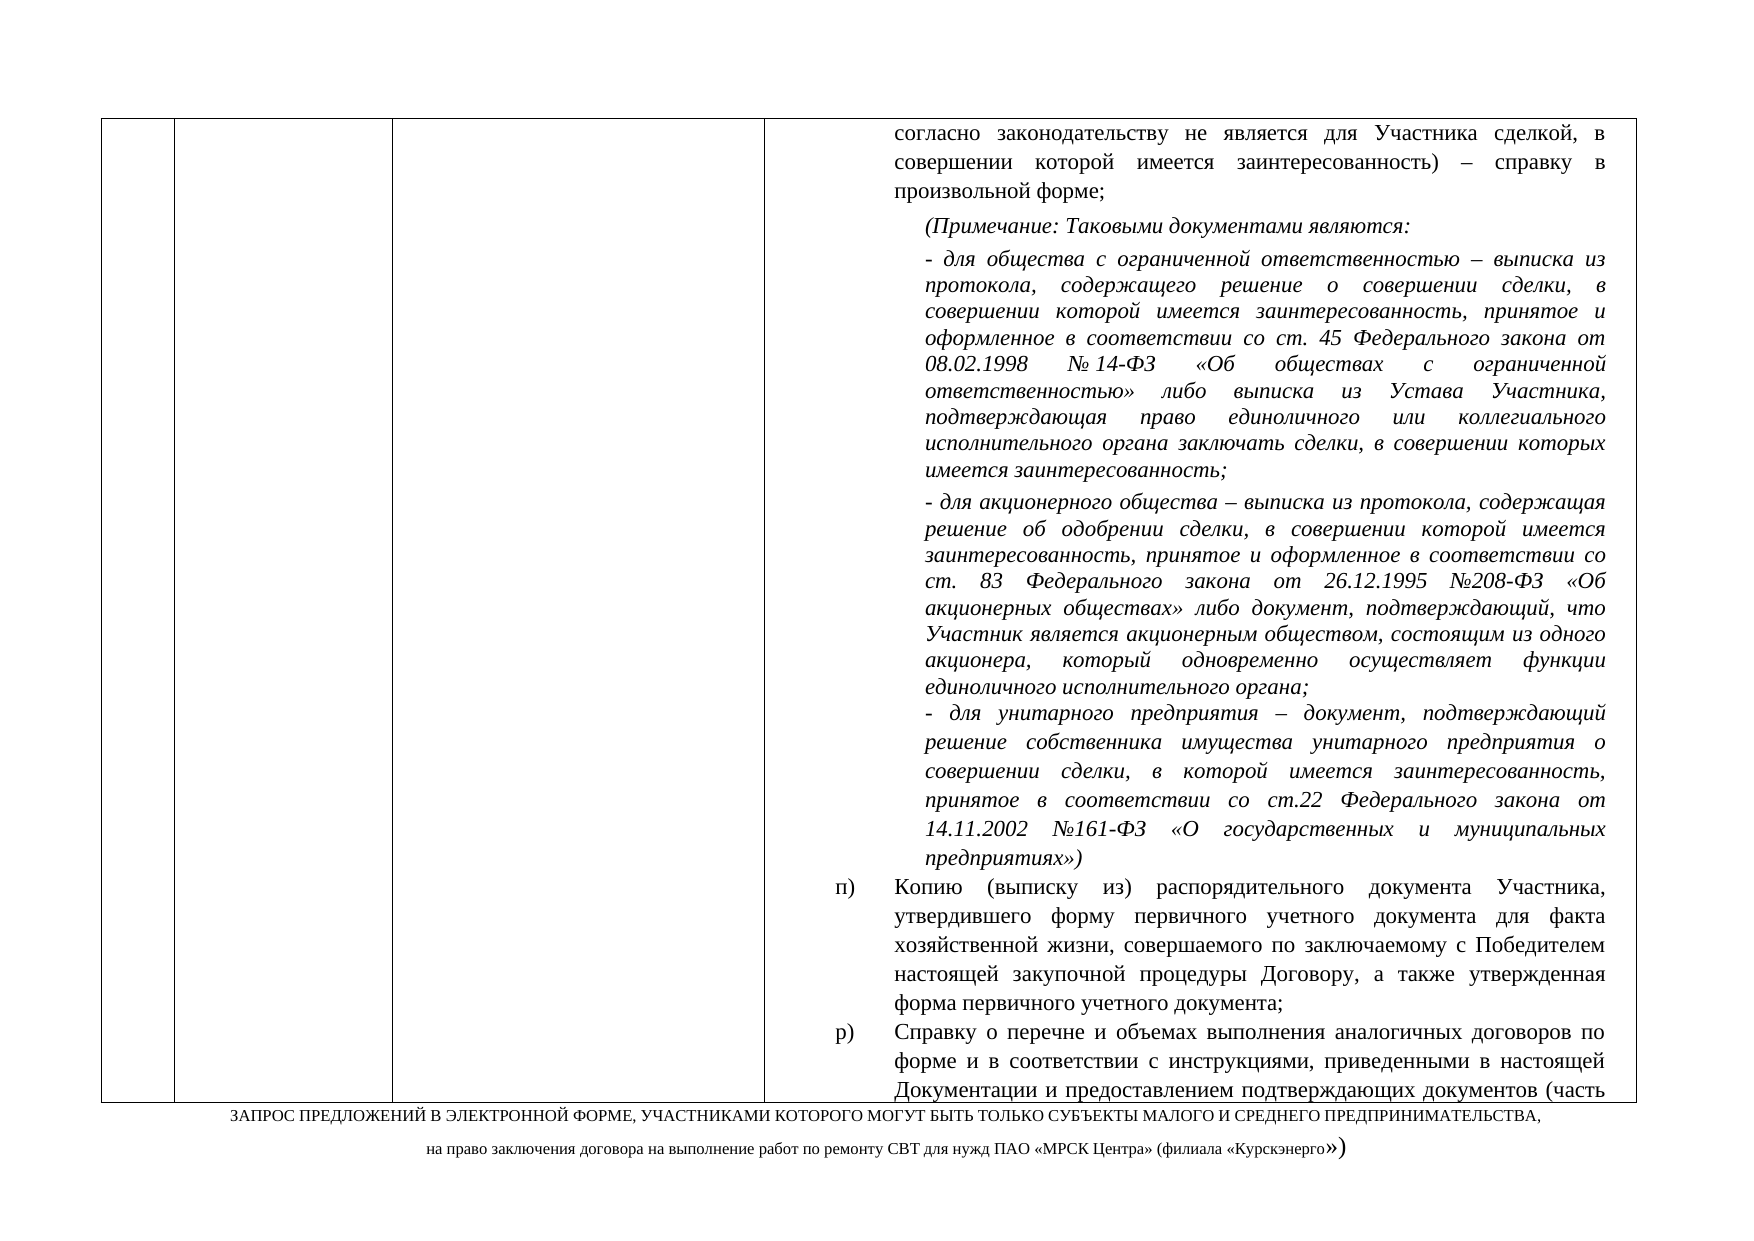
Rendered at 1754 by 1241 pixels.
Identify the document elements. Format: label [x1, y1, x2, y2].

table_cell [393, 119, 764, 1102]
table_cell [765, 119, 1636, 1102]
table_cell [102, 119, 174, 1102]
table_cell [175, 119, 392, 1102]
